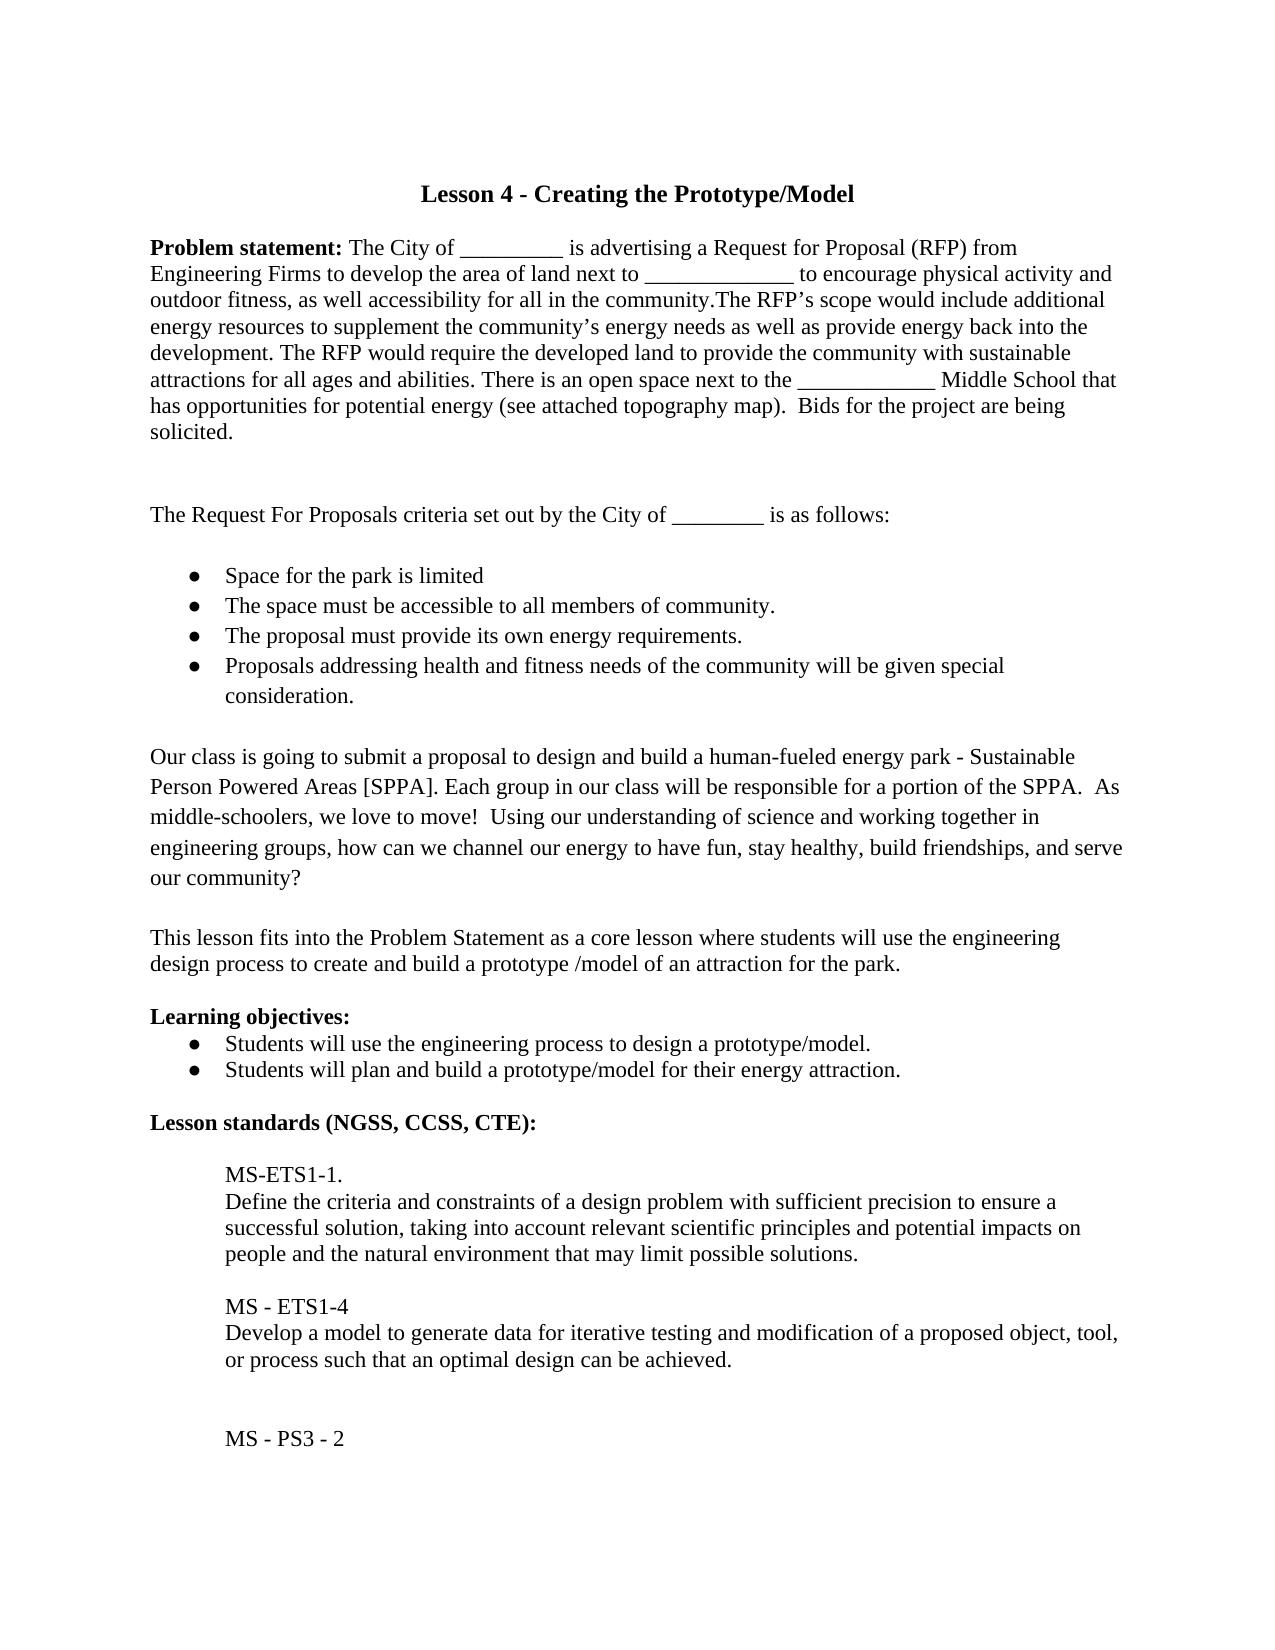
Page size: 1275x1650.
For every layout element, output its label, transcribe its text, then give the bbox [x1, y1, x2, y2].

list The space must be accessible to all members of community. [187, 592, 1125, 618]
text Lesson 4 - Creating the Prototype/Model [150, 179, 1125, 207]
text Develop a model to generate data for iterative testing and modification of a proposed object, tool, or process such that an optimal design can be achieved. [225, 1319, 1125, 1372]
text Problem statement: The City of _________ is advertising a Request for Proposal (RFP) from Engineering Firms to develop the area of land next to _____________ to encourage physical activity and outdoor fitness, as well accessibility for all in the community.The RFP’s scope would include additional energy resources to supplement the community’s energy needs as well as provide energy back into the development. The RFP would require the developed land to provide the community with sustainable attractions for all ages and abilities. There is an open space next to the ____________ Middle School that has opportunities for potential energy (see attached topography map). Bids for the project are being solicited. [150, 234, 1125, 445]
list Space for the park is limited [187, 562, 1125, 588]
text The Request For Proposals criteria set out by the City of ________ is as follows: [150, 501, 1125, 528]
text Lesson standards (NGSS, CCSS, CTE): [150, 1109, 1125, 1135]
list Proposals addressing health and fitness needs of the community will be given special consideration. [187, 652, 1125, 709]
text Learning objectives: [150, 1003, 1125, 1029]
text Define the criteria and constraints of a design problem with sufficient precision to ensure a successful solution, taking into account relevant scientific principles and potential impacts on people and the natural environment that may limit possible solutions. [225, 1188, 1125, 1267]
text MS - ETS1-4 [225, 1293, 1125, 1319]
list Students will plan and build a prototype/model for their energy attraction. [187, 1056, 1125, 1082]
text This lesson fits into the Problem Statement as a core lesson where students will use the engineering design process to create and build a prototype /model of an attraction for the park. [150, 924, 1125, 977]
text Our class is going to submit a proposal to design and build a human-fueled energy park - Sustainable Person Powered Areas [SPPA]. Each group in our class will be responsible for a portion of the SPPA. As middle-schoolers, we love to move! Using our understanding of science and working together in engineering groups, how can we channel our energy to have fun, stay healthy, build friendships, and serve our community? [150, 743, 1125, 890]
text MS-ETS1-1. [150, 1161, 1125, 1188]
list Students will use the engineering process to design a prototype/model. [187, 1029, 1125, 1056]
list The proposal must provide its own energy requirements. [187, 622, 1125, 648]
text MS - PS3 - 2 [225, 1425, 1125, 1451]
